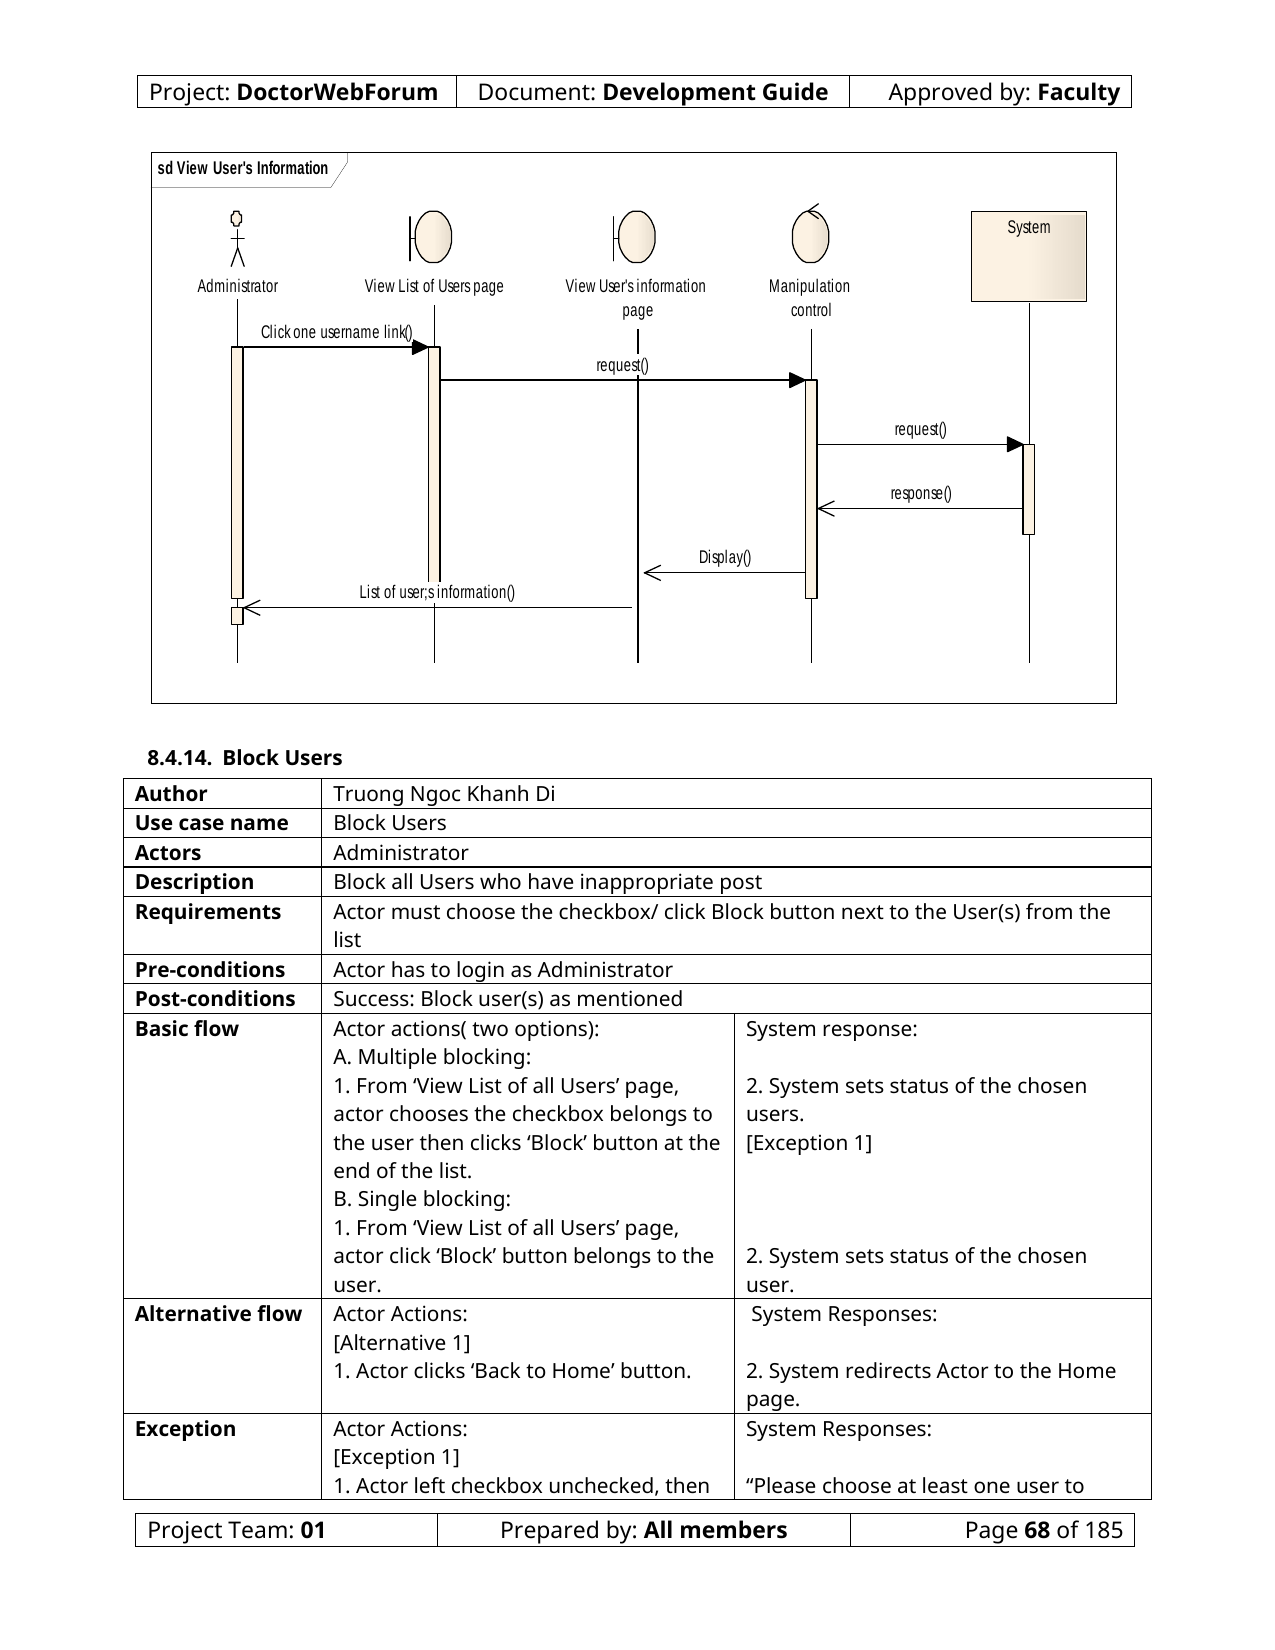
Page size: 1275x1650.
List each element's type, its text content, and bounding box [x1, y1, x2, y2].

table_header Author [124, 779, 321, 807]
table_cell Actor has to login as Administrator [322, 955, 1151, 983]
table_cell Pre-conditions [124, 955, 321, 983]
table_header Truong Ngoc Khanh Di [322, 779, 1151, 807]
table_cell Actor actions( two options): A. Multiple blocking: 1. From ‘View List of all Users’ page, actor chooses the checkbox belongs to the user then clicks ‘Block’ button at the end of the list. B. Single blocking: 1. From ‘View List of all Users’ page, actor click ‘Block’ button belongs to the user. [322, 1014, 734, 1298]
table_cell Block Users [322, 809, 1151, 837]
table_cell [322, 1414, 734, 1499]
table_cell Administrator [322, 838, 1151, 866]
table_cell Alternative flow [124, 1299, 321, 1413]
table_cell Actors [124, 838, 321, 866]
table_cell Block all Users who have inappropriate post [322, 868, 1151, 896]
table_cell Exception [124, 1414, 321, 1499]
subtitle Block Users [147, 743, 1128, 772]
table_cell Actor must choose the checkbox/ click Block button next to the User(s) from the list [322, 897, 1151, 954]
table_cell Basic flow [124, 1014, 321, 1298]
table_cell System Responses: 2. System redirects Actor to the Home page. [735, 1299, 1151, 1413]
table_cell Description [124, 868, 321, 896]
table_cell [735, 1414, 1151, 1499]
table_cell Use case name [124, 809, 321, 837]
table_cell Actor Actions: [Alternative 1] 1. Actor clicks ‘Back to Home’ button. [322, 1299, 734, 1413]
table_cell Post-conditions [124, 984, 321, 1013]
table_cell System response: 2. System sets status of the chosen users. [Exception 1] 2. System sets status of the chosen user. [735, 1014, 1151, 1298]
table_cell Success: Block user(s) as mentioned [322, 984, 1151, 1013]
table_cell Requirements [124, 897, 321, 954]
